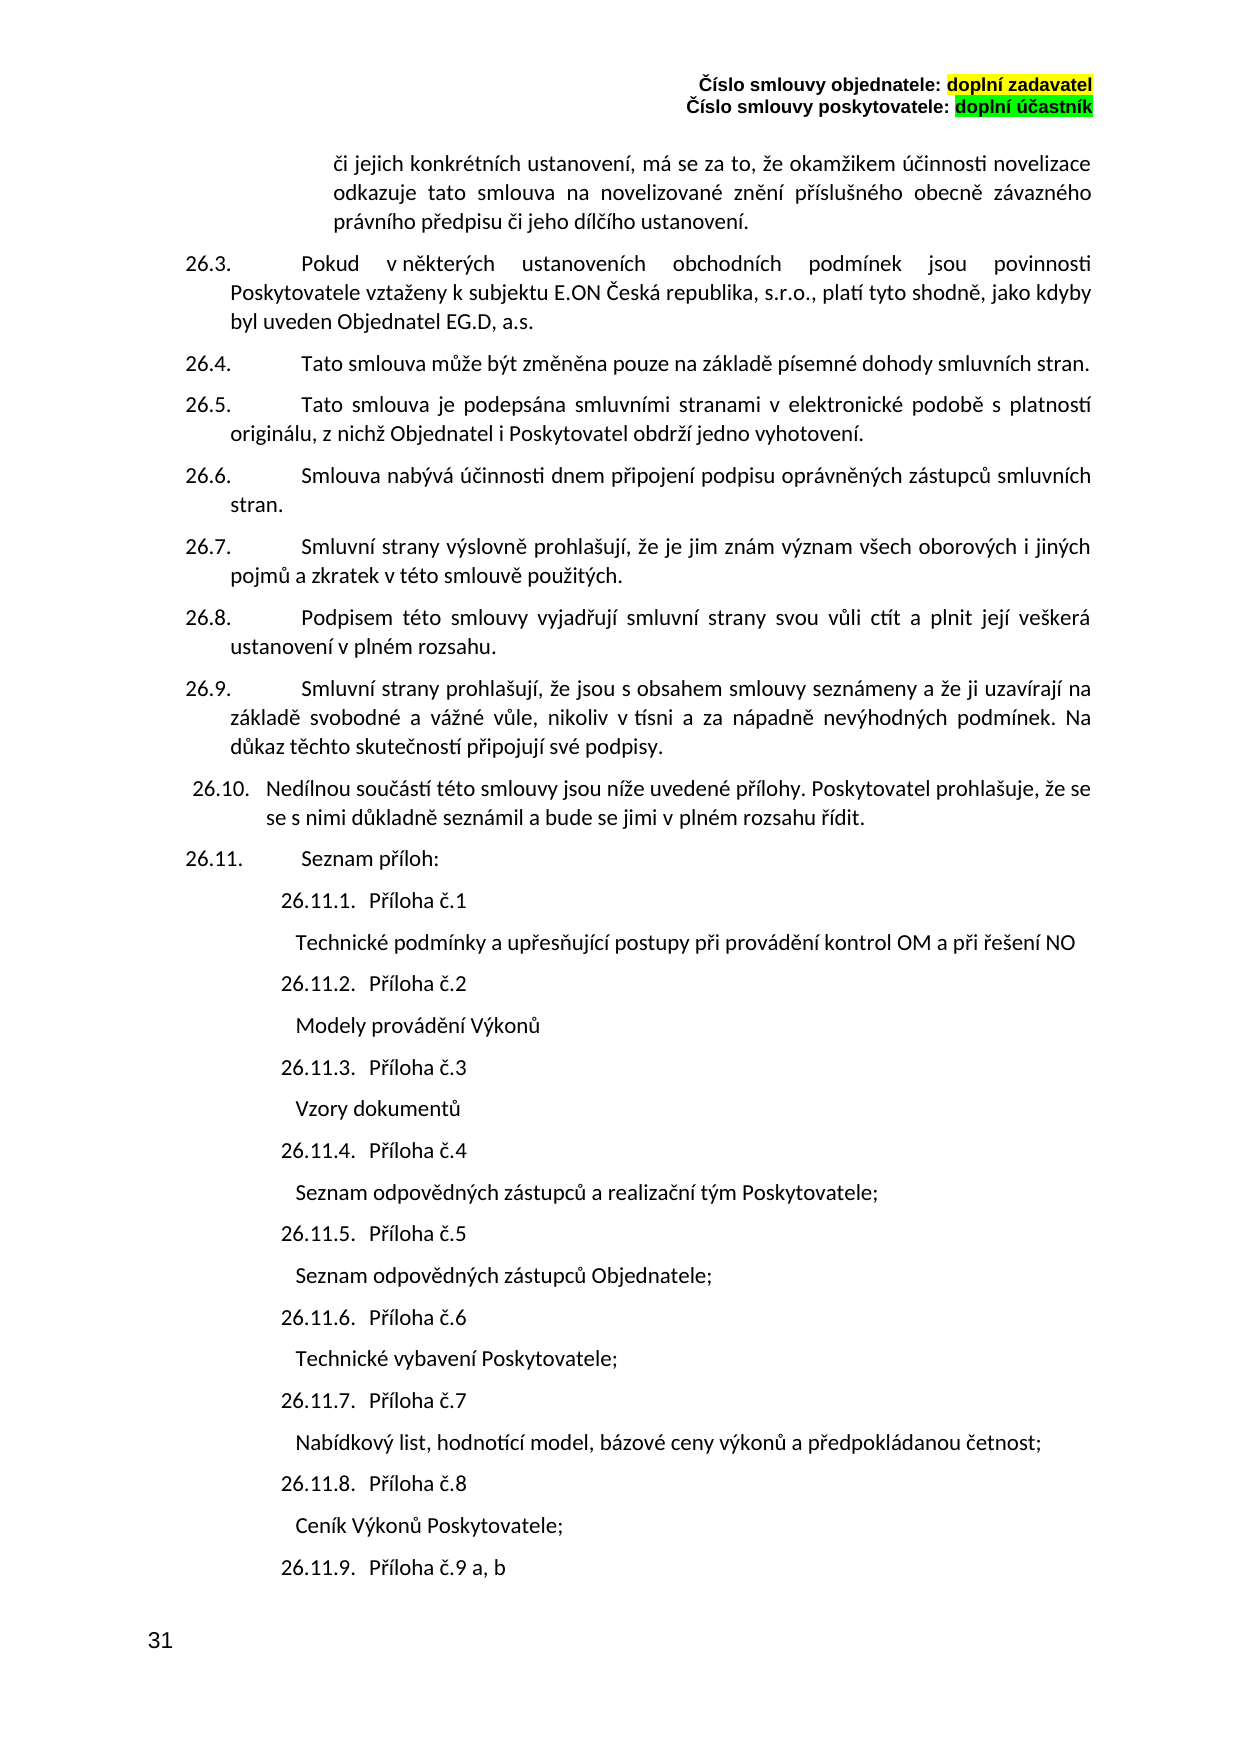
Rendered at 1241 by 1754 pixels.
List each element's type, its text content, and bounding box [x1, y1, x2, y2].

text Podpisem této smlouvy vyjadřují smluvní strany svou vůli ctít a plnit její veškerá ustanovení v plném rozsahu. [185, 602, 1092, 660]
text Příloha č.9 a, b [281, 1552, 1092, 1581]
list Technické podmínky a upřesňující postupy při provádění kontrol OM a při řešení NO [295, 927, 1092, 956]
list Vzory dokumentů [295, 1093, 1092, 1123]
text Příloha č.2 [281, 968, 1092, 998]
text Pokud v některých ustanoveních obchodních podmínek jsou povinnosti Poskytovatele vztaženy k subjektu E.ON Česká republika, s.r.o., platí tyto shodně, jako kdyby byl uveden Objednatel EG.D, a.s. [185, 248, 1092, 335]
list Seznam odpovědných zástupců Objednatele; [295, 1260, 1092, 1289]
list Technické vybavení Poskytovatele; [295, 1343, 1092, 1373]
text Tato smlouva může být změněna pouze na základě písemné dohody smluvních stran. [185, 348, 1092, 377]
text Smlouva nabývá účinnosti dnem připojení podpisu oprávněných zástupců smluvních stran. [185, 460, 1092, 518]
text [281, 148, 1092, 235]
text Příloha č.6 [281, 1302, 1092, 1331]
list Modely provádění Výkonů [295, 1010, 1092, 1039]
text Příloha č.3 [281, 1052, 1092, 1081]
text Smluvní strany prohlašují, že jsou s obsahem smlouvy seznámeny a že ji uzavírají na základě svobodné a vážné vůle, nikoliv v tísni a za nápadně nevýhodných podmínek. Na důkaz těchto skutečností připojují své podpisy. [185, 673, 1092, 760]
text Smluvní strany výslovně prohlašují, že je jim znám význam všech oborových i jiných pojmů a zkratek v této smlouvě použitých. [185, 531, 1092, 589]
text Tato smlouva je podepsána smluvními stranami v elektronické podobě s platností originálu, z nichž Objednatel i Poskytovatel obdrží jedno vyhotovení. [185, 389, 1092, 448]
text Příloha č.5 [281, 1218, 1092, 1248]
text Příloha č.7 [281, 1385, 1092, 1414]
list Seznam odpovědných zástupců a realizační tým Poskytovatele; [295, 1177, 1092, 1206]
text Nedílnou součástí této smlouvy jsou níže uvedené přílohy. Poskytovatel prohlašuje, že se se s nimi důkladně seznámil a bude se jimi v plném rozsahu řídit. [192, 773, 1092, 831]
text Příloha č.8 [281, 1468, 1092, 1498]
text Seznam příloh: [185, 843, 1092, 873]
text Příloha č.4 [281, 1135, 1092, 1164]
list Nabídkový list, hodnotící model, bázové ceny výkonů a předpokládanou četnost; [295, 1427, 1092, 1456]
text Příloha č.1 [281, 885, 1092, 914]
list Ceník Výkonů Poskytovatele; [295, 1510, 1092, 1539]
